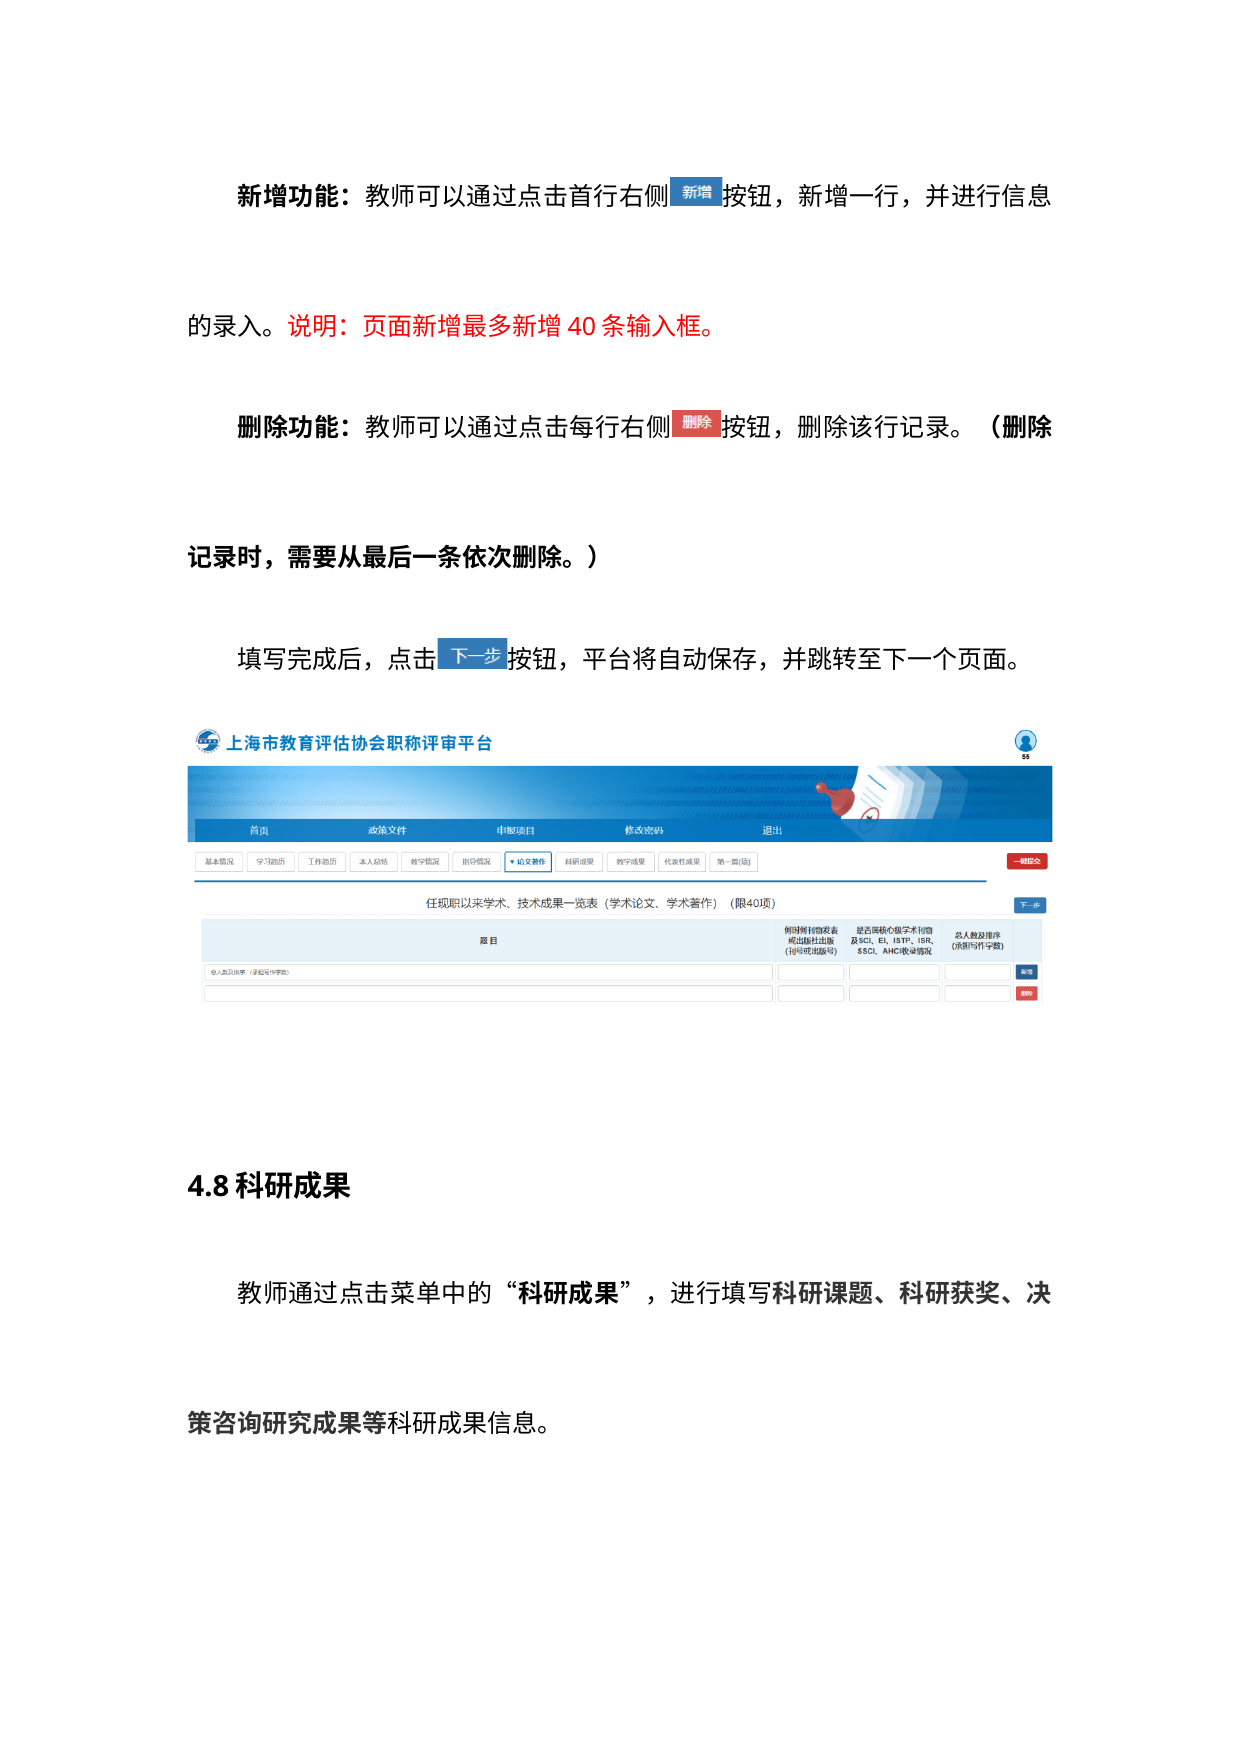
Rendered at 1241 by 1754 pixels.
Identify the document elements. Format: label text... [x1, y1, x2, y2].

picture [670, 177, 723, 206]
text 教师通过点击菜单中的“科研成果”，进行填写科研课题、科研获奖、决策咨询研究成果等科研成果信息。 [187, 1259, 1053, 1454]
picture [672, 410, 722, 437]
picture [187, 725, 1053, 1004]
text 新增功能：教师可以通过点击首行右侧按钮，新增一行，并进行信息的录入。说明：页面新增最多新增40条输入框。 [187, 162, 1053, 357]
list 填写完成后，点击按钮，平台将自动保存，并跳转至下一个页面。 [187, 624, 1053, 689]
text 删除功能：教师可以通过点击每行右侧按钮，删除该行记录。（删除记录时，需要从最后一条依次删除。） [187, 393, 1053, 588]
picture [437, 638, 508, 669]
list 4.8科研成果 [187, 1151, 1053, 1216]
